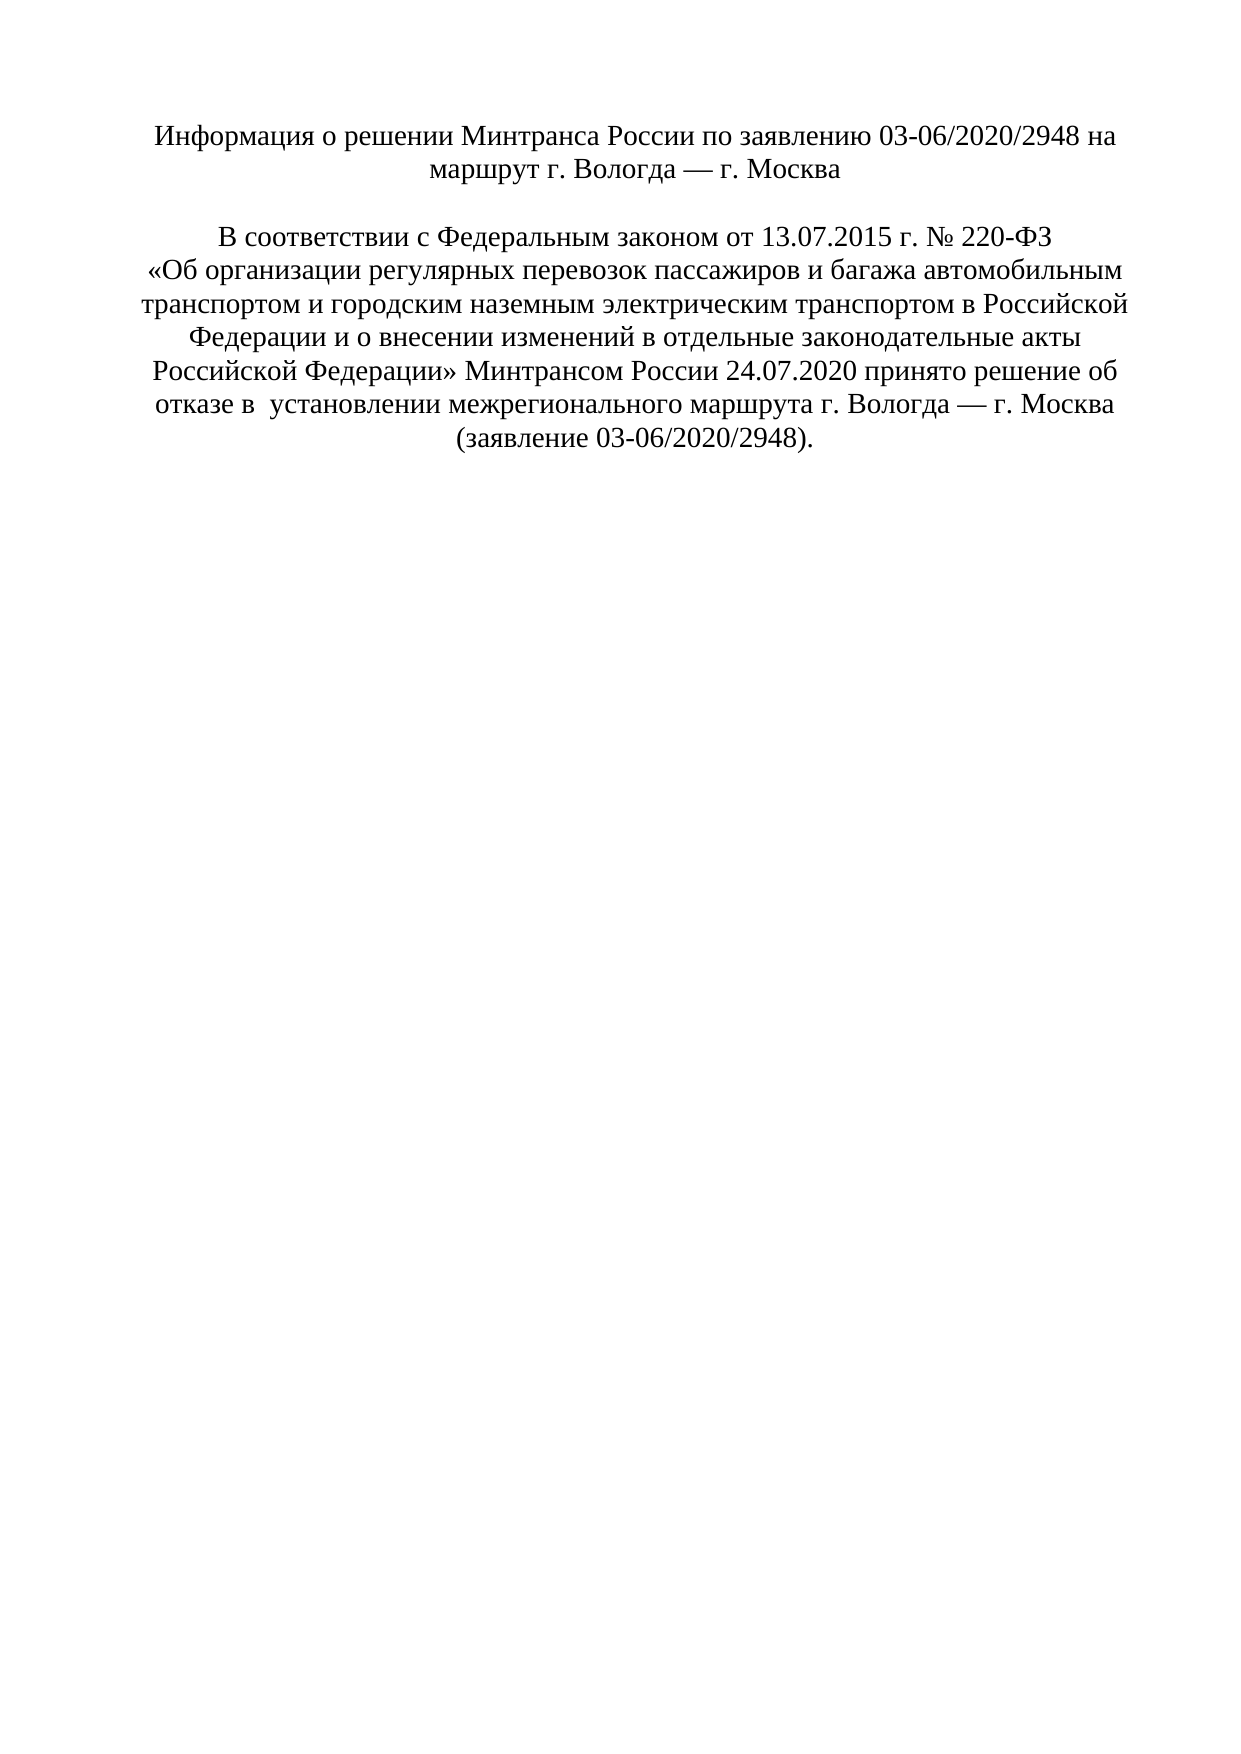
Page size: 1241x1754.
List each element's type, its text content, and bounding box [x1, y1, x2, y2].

text Информация о решении Минтранса России по заявлению 03-06/2020/2948 на маршрут г. Вологда — г. Москва [118, 118, 1152, 185]
text В соответствии с Федеральным законом от 13.07.2015 г. № 220-ФЗ «Об организации регулярных перевозок пассажиров и багажа автомобильным транспортом и городским наземным электрическим транспортом в Российской Федерации и о внесении изменений в отдельные законодательные акты Российской Федерации» Минтрансом России 24.07.2020 принято решение об отказе в установлении межрегионального маршрута г. Вологда — г. Москва (заявление 03-06/2020/2948). [118, 219, 1152, 453]
